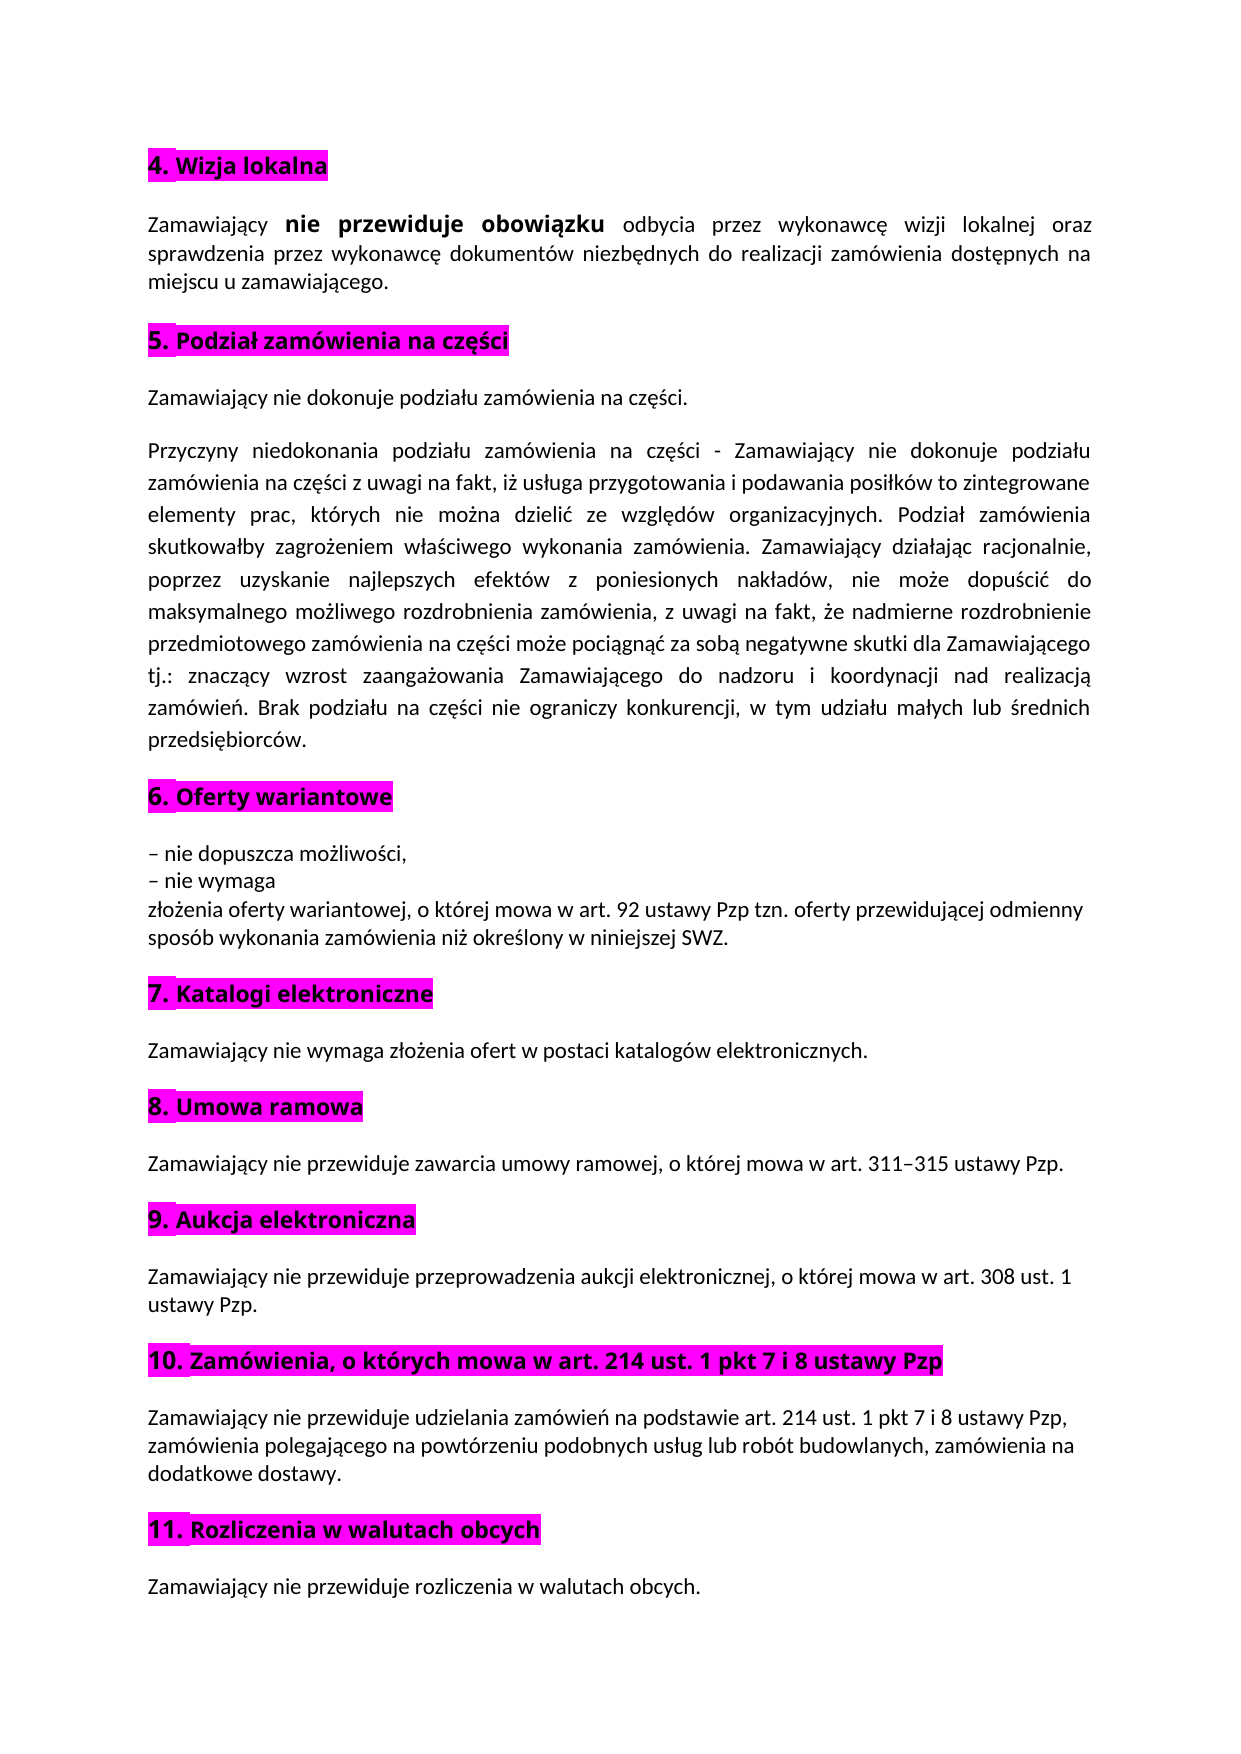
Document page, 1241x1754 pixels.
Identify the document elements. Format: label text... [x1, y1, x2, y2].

text 8. Umowa ramowa [176, 1089, 1093, 1123]
text 4. Wizja lokalna [176, 148, 1093, 182]
text Zamawiający nie przewiduje zawarcia umowy ramowej, o której mowa w art. 311–315 ustawy Pzp. [148, 1149, 1093, 1177]
text dodatkowe dostawy. [148, 1459, 1093, 1487]
text – nie dopuszcza możliwości, [148, 839, 1093, 867]
text złożenia oferty wariantowej, o której mowa w art. 92 ustawy Pzp tzn. oferty przewidującej odmienny [148, 895, 1093, 923]
text Zamawiający nie wymaga złożenia ofert w postaci katalogów elektronicznych. [148, 1036, 1093, 1064]
text 10. Zamówienia, o których mowa w art. 214 ust. 1 pkt 7 i 8 ustawy Pzp [190, 1343, 1093, 1377]
text 11. Rozliczenia w walutach obcych [190, 1512, 1093, 1546]
text Zamawiający nie przewiduje udzielania zamówień na podstawie art. 214 ust. 1 pkt 7 i 8 ustawy Pzp, [148, 1403, 1093, 1431]
text 9. Aukcja elektroniczna [176, 1202, 1093, 1236]
text Zamawiający nie przewiduje obowiązku odbycia przez wykonawcę wizji lokalnej oraz sprawdzenia przez wykonawcę dokumentów niezbędnych do realizacji zamówienia dostępnych na miejscu u zamawiającego. [148, 208, 1093, 295]
text Zamawiający nie przewiduje przeprowadzenia aukcji elektronicznej, o której mowa w art. 308 ust. 1 [148, 1262, 1093, 1290]
text 7. Katalogi elektroniczne [176, 976, 1093, 1010]
text – nie wymaga [148, 867, 1093, 895]
text sposób wykonania zamówienia niż określony w niniejszej SWZ. [148, 923, 1093, 951]
text ustawy Pzp. [148, 1290, 1093, 1318]
text zamówienia polegającego na powtórzeniu podobnych usług lub robót budowlanych, zamówienia na [148, 1431, 1093, 1459]
text 5. Podział zamówienia na części [176, 323, 1093, 357]
text Przyczyny niedokonania podziału zamówienia na części - Zamawiający nie dokonuje podziału zamówienia na części z uwagi na fakt, iż usługa przygotowania i podawania posiłków to zintegrowane elementy prac, których nie można dzielić ze względów organizacyjnych. Podział zamówienia skutkowałby zagrożeniem właściwego wykonania zamówienia. Zamawiający działając racjonalnie, poprzez uzyskanie najlepszych efektów z poniesionych nakładów, nie może dopuścić do maksymalnego możliwego rozdrobnienia zamówienia, z uwagi na fakt, że nadmierne rozdrobnienie przedmiotowego zamówienia na części może pociągnąć za sobą negatywne skutki dla Zamawiającego tj.: znaczący wzrost zaangażowania Zamawiającego do nadzoru i koordynacji nad realizacją zamówień. Brak podziału na części nie ograniczy konkurencji, w tym udziału małych lub średnich przedsiębiorców. [148, 436, 1093, 754]
text Zamawiający nie przewiduje rozliczenia w walutach obcych. [148, 1572, 1093, 1600]
text Zamawiający nie dokonuje podziału zamówienia na części. [148, 383, 1093, 411]
text 6. Oferty wariantowe [176, 779, 1093, 813]
